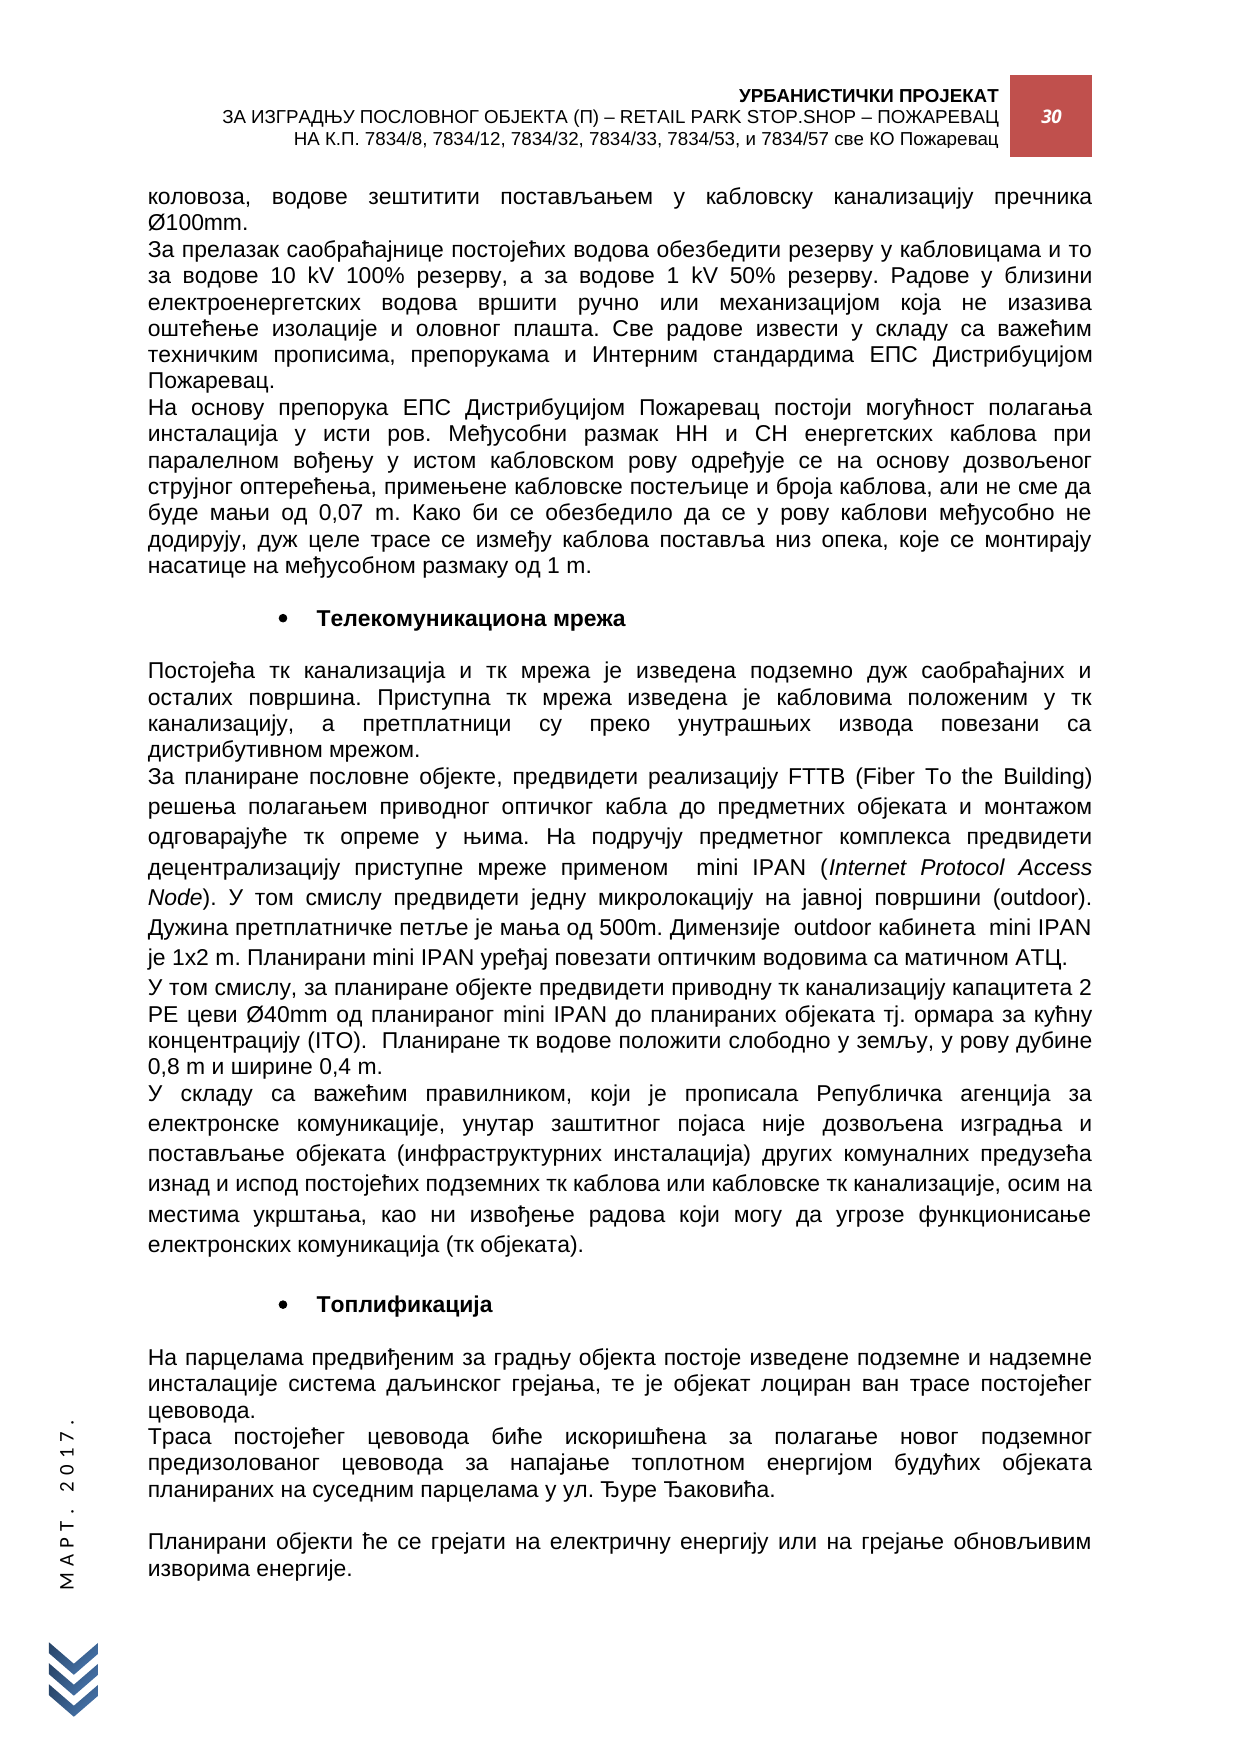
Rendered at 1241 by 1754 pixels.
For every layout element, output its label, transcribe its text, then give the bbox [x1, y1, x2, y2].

text Планирани објекти ће се грејати на електричну енергију или на грејање обновљивим изворима енергије. [148, 1528, 1092, 1581]
text Траса постојећег цевовода биће искоришћена за полагање новог подземног предизолованог цевовода за напајање топлотном енергијом будућих објеката планираних на суседним парцелама у ул. Ђуре Ђаковића. [148, 1423, 1092, 1502]
text За прелазак саобраћајнице постојећих водова обезбедити резерву у кабловицама и то за водове 10 kV 100% резерву, а за водове 1 kV 50% резерву. Радове у близини електроенергетских водова вршити ручно или механизацијом која не изазива оштећење изолације и оловног плашта. Све радове извести у складу са важећим техничким прописима, препорукама и Интерним стандардима EПС Дистрибуцијом Пожаревац. [148, 236, 1092, 394]
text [148, 183, 1092, 236]
list Топлификација [279, 1291, 1092, 1317]
text У складу са важећим правилником, који је прописала Републичка агенција за електронске комуникације, унутар заштитног појаса није дозвољена изградња и постављање објеката (инфраструктурних инсталација) других комуналних предузећа изнад и испод постојећих подземних тк каблова или кабловске тк канализације, осим на местима укрштања, као ни извођење радова који могу да угрозе функционисање електронских комуникација (тк објеката). [148, 1080, 1092, 1257]
text Постојећа тк канализација и тк мрежа је изведена подземно дуж саобраћајних и осталих површина. Приступна тк мрежа изведена је кабловима положеним у тк канализацију, а претплатници су преко унутрашњих извода повезани са дистрибутивном мрежом. [148, 657, 1092, 763]
text На парцелама предвиђеним за градњу објекта постоје изведене подземне и надземне инсталације система даљинског грејања, те је објекат лоциран ван трасе постојећег цевовода. [148, 1344, 1092, 1423]
text На основу препорука EПС Дистрибуцијом Пожаревац постоји могућност полагања инсталација у исти ров. Међусобни размак НН и СН енергетских каблова при паралелном вођењу у истом кабловском рову одређује се на основу дозвољеног струјног оптерећења, примењене кабловске постељице и броја каблова, али не сме да буде мањи од 0,07 m. Како би се обезбедило да се у рову каблови међусобно не додирују, дуж целе трасе се између каблова поставља низ опека, које се монтирају насатице на међусобном размаку од 1 m. [148, 394, 1092, 578]
list Телекомуникациона мрежа [279, 605, 1092, 631]
text У том смислу, за планиране објекте предвидети приводну тк канализацију капацитета 2 PE цеви Ø40mm од планираног mini IPAN до планираних објeката тј. oрмара за кућну концентрацију (ITO). Планиране тк водове положити слободно у земљу, у рову дубине 0,8 m и ширине 0,4 m. [148, 974, 1092, 1080]
text За планиране пословне објекте, предвидети реализацију FTTB (Fiber To the Building) решења полагањем приводног оптичког кабла до предметних објеката и монтажом одговарајуће тк опреме у њима. На подручју предметног комплекса предвидети децентрализацију приступне мреже применом mini IPAN (Internet Protocol Access Node). У том смислу предвидети једну микролокацију на јавној површини (outdoor). Дужина претплатничке петље је мања од 500m. Димензије outdoor кабинета mini IPAN је 1х2 m. Планирани mini IPAN уређај повезати оптичким водовима са матичном АТЦ. [148, 763, 1092, 970]
